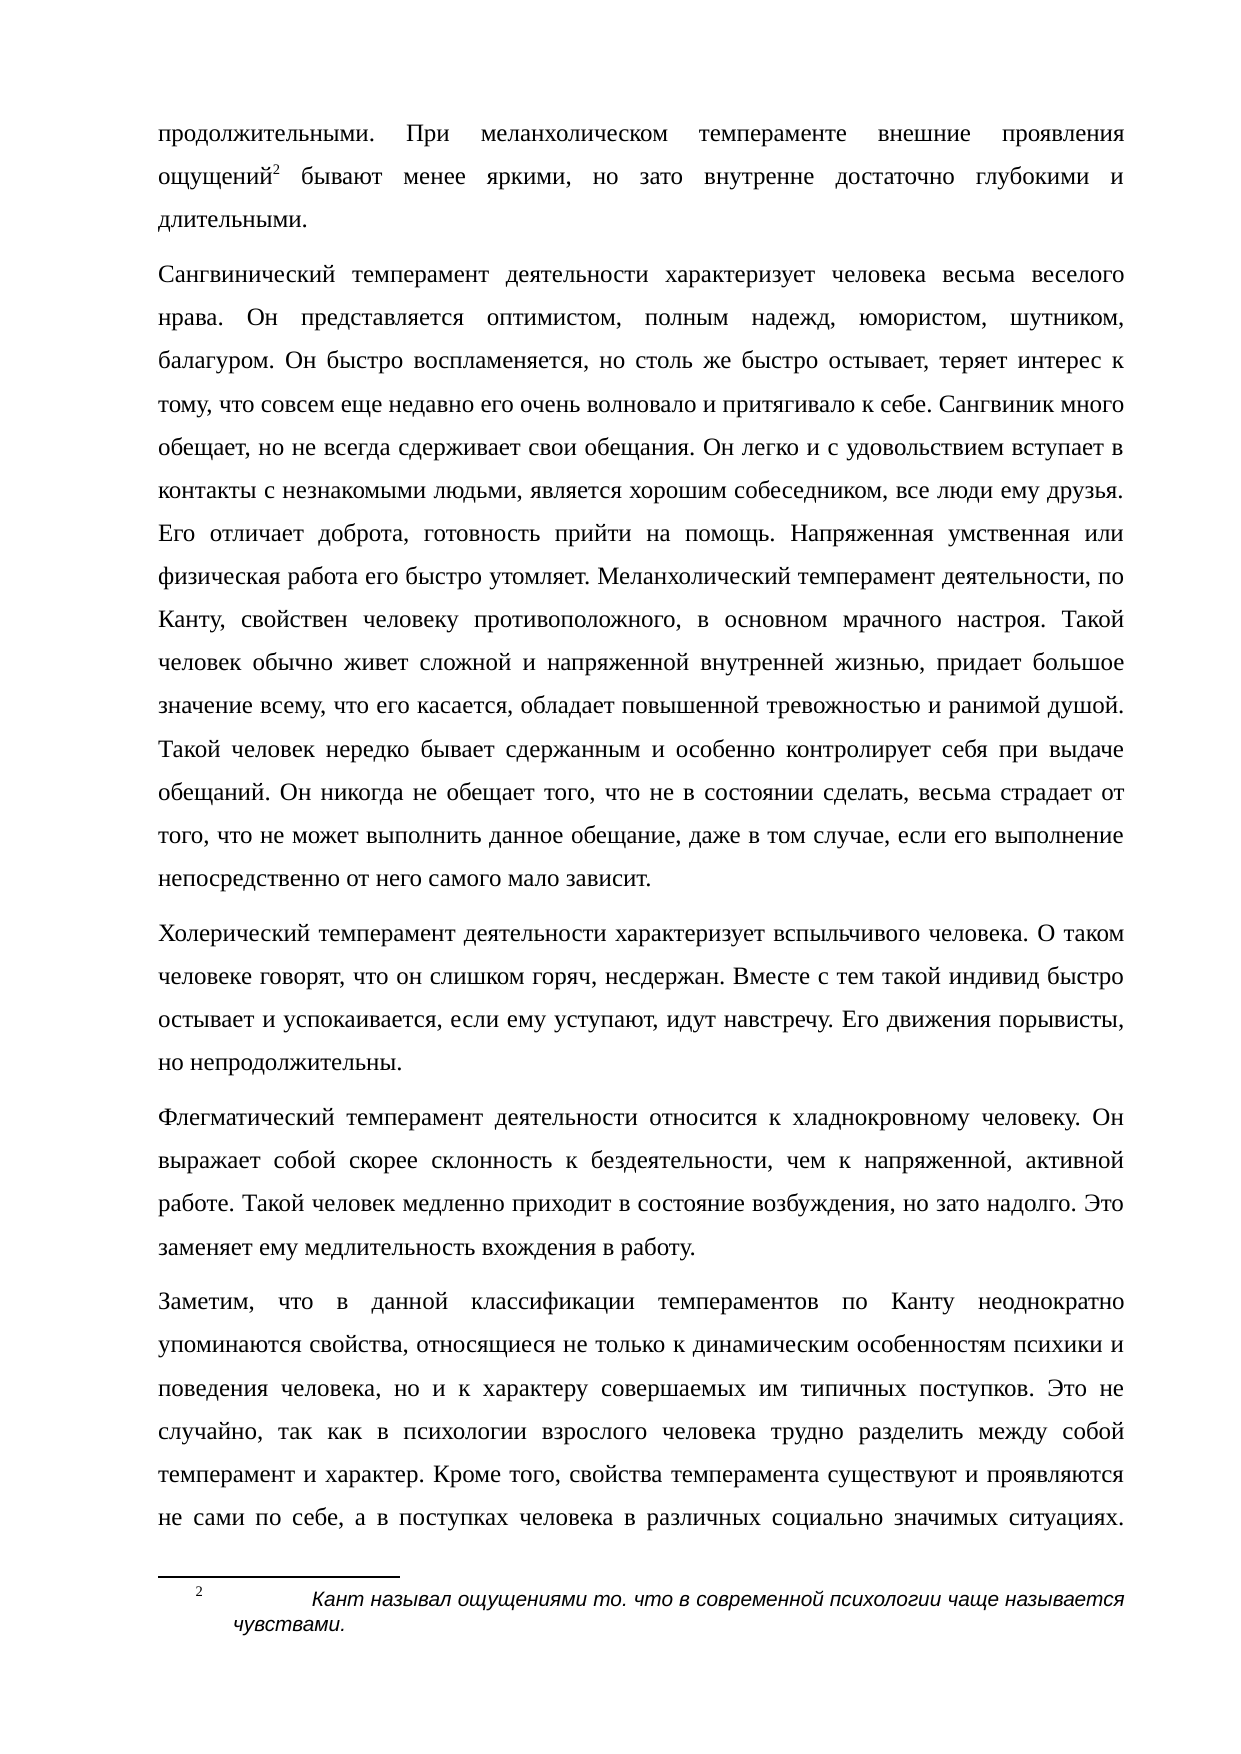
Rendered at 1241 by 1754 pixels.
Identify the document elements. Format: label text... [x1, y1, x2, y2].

text Флегматический темперамент деятельности относится к хладнокровному человеку. Он выражает собой скорее склонность к бездеятельности, чем к напряженной, активной работе. Такой человек медленно приходит в состояние возбуждения, но зато надолго. Это заменяет ему медлительность вхождения в работу. [158, 1102, 1125, 1260]
text Холерический темперамент деятельности характеризует вспыльчивого человека. О таком человеке говорят, что он слишком горяч, несдержан. Вместе с тем такой индивид быстро остывает и успокаивается, если ему уступают, идут навстречу. Его движения порывисты, но непродолжительны. [158, 918, 1125, 1076]
text Сангвинический темперамент деятельности характеризует человека весьма веселого нрава. Он представляется оптимистом, полным надежд, юмористом, шутником, балагуром. Он быстро воспламеняется, но столь же быстро остывает, теряет интерес к тому, что совсем еще недавно его очень волновало и притягивало к себе. Сангвиник много обещает, но не всегда сдерживает свои обещания. Он легко и с удовольствием вступает в контакты с незнакомыми людьми, является хорошим собеседником, все люди ему друзья. Его отличает доброта, готовность прийти на помощь. Напряженная умственная или физическая работа его быстро утомляет. Меланхолический темперамент деятельности, по Канту, свойствен человеку противоположного, в основном мрачного настроя. Такой человек обычно живет сложной и напряженной внутренней жизнью, придает большое значение всему, что его касается, обладает повышенной тревожностью и ранимой душой. Такой человек нередко бывает сдержанным и особенно контролирует себя при выдаче обещаний. Он никогда не обещает того, что не в состоянии сделать, весьма страдает от того, что не может выполнить данное обещание, даже в том случае, если его выполнение непосредственно от него самого мало зависит. [158, 259, 1125, 892]
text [158, 118, 1125, 233]
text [158, 1286, 1125, 1531]
